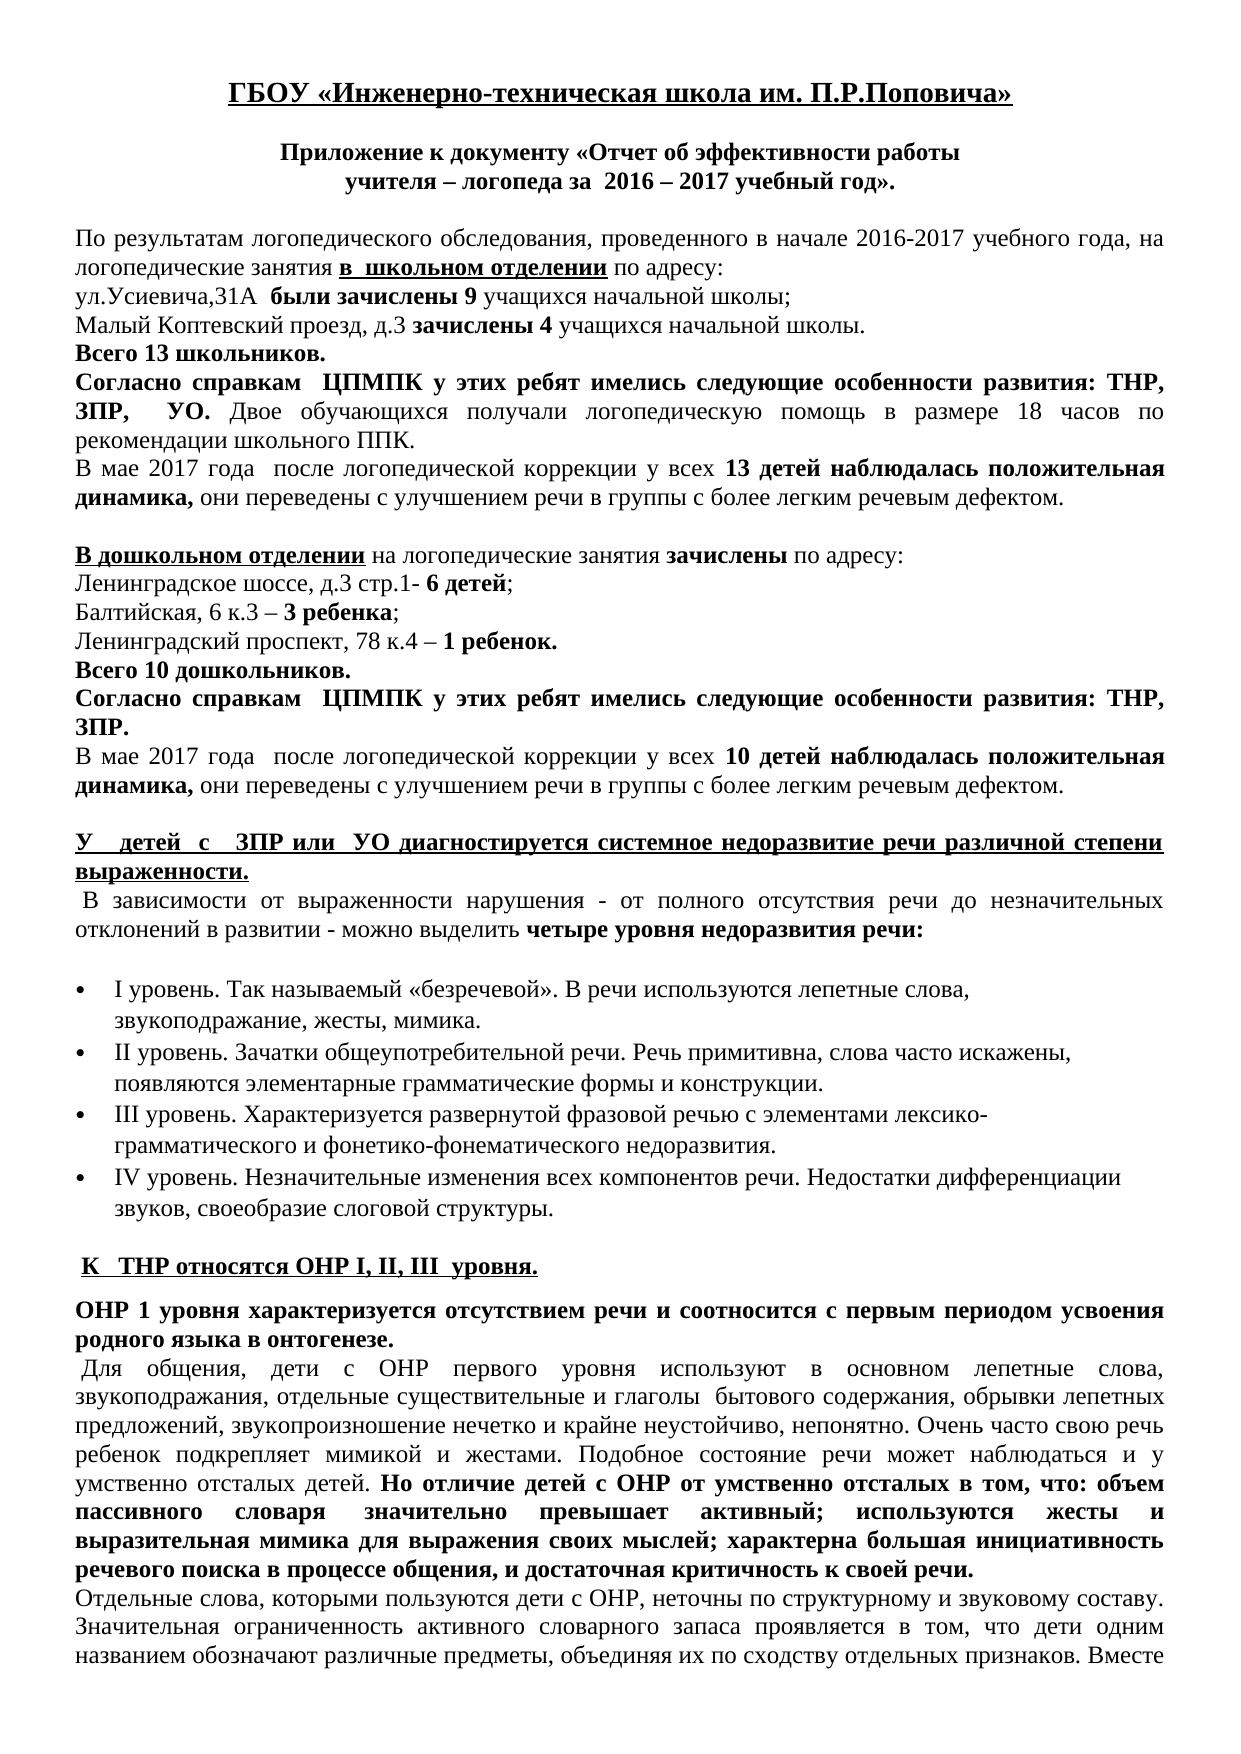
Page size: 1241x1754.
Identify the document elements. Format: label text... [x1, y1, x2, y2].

text Приложение к документу «Отчет об эффективности работы [75, 137, 1165, 166]
text Всего 13 школьников. [75, 338, 1165, 367]
text Для общения, дети с ОНР первого уровня используют в основном лепетные слова, звукоподражания, отдельные существительные и глаголы бытового содержания, обрывки лепетных предложений, звукопроизношение нечетко и крайне неустойчиво, непонятно. Очень часто свою речь ребенок подкрепляет мимикой и жестами. Подобное состояние речи может наблюдаться и у умственно отсталых детей. Но отличие детей с ОНР от умственно отсталых в том, что: объем пассивного словаря значительно превышает активный; используются жесты и выразительная мимика для выражения своих мыслей; характерна большая инициативность речевого поиска в процессе общения, и достаточная критичность к своей речи. [75, 1353, 1165, 1583]
text ГБОУ «Инженерно-техническая школа им. П.Р.Поповича» [75, 75, 1165, 108]
text Согласно справкам ЦПМПК у этих ребят имелись следующие особенности развития: ТНР, ЗПР. [75, 683, 1165, 741]
list II уровень. Зачатки общеупотребительной речи. Речь примитивна, слова часто искажены, появляются элементарные грамматические формы и конструкции. [77, 1034, 1165, 1097]
text ул.Усиевича,31А были зачислены 9 учащихся начальной школы; [75, 281, 1165, 310]
text учителя – логопеда за 2016 – 2017 учебный год». [75, 166, 1165, 195]
text По результатам логопедического обследования, проведенного в начале 2016-2017 учебного года, на логопедические занятия в школьном отделении по адресу: [75, 223, 1165, 281]
text Малый Коптевский проезд, д.3 зачислены 4 учащихся начальной школы. [75, 310, 1165, 338]
list III уровень. Характеризуется развернутой фразовой речью с элементами лексико-грамматического и фонетико-фонематического недоразвития. [77, 1097, 1165, 1159]
text К ТНР относятся ОНР I, II, III уровня. [75, 1251, 1165, 1279]
text Согласно справкам ЦПМПК у этих ребят имелись следующие особенности развития: ТНР, ЗПР, УО. Двое обучающихся получали логопедическую помощь в размере 18 часов по рекомендации школьного ППК. [75, 367, 1165, 453]
text ОНР 1 уровня характеризуется отсутствием речи и соотносится с первым периодом усвоения родного языка в онтогенезе. [75, 1295, 1165, 1353]
text В мае 2017 года после логопедической коррекции у всех 13 детей наблюдалась положительная динамика, они переведены с улучшением речи в группы с более легким речевым дефектом. [75, 453, 1165, 511]
list IV уровень. Незначительные изменения всех компонентов речи. Недостатки дифференциации звуков, своеобразие слоговой структуры. [77, 1159, 1165, 1222]
text Балтийская, 6 к.3 – 3 ребенка; [75, 597, 1165, 626]
text Всего 10 дошкольников. [75, 655, 1165, 683]
text Ленинградское шоссе, д.3 стр.1- 6 детей; [75, 568, 1165, 597]
text В дошкольном отделении на логопедические занятия зачислены по адресу: [75, 540, 1165, 568]
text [75, 1583, 1165, 1669]
text Ленинградский проспект, 78 к.4 – 1 ребенок. [75, 626, 1165, 655]
text У детей с ЗПР или УО диагностируется системное недоразвитие речи различной степени выраженности. [75, 827, 1165, 885]
list I уровень. Так называемый «безречевой». В речи используются лепетные слова, звукоподражание, жесты, мимика. [77, 972, 1165, 1034]
text В мае 2017 года после логопедической коррекции у всех 10 детей наблюдалась положительная динамика, они переведены с улучшением речи в группы с более легким речевым дефектом. [75, 741, 1165, 798]
text В зависимости от выраженности нарушения - от полного отсутствия речи до незначительных отклонений в развитии - можно выделить четыре уровня недоразвития речи: [75, 885, 1165, 942]
